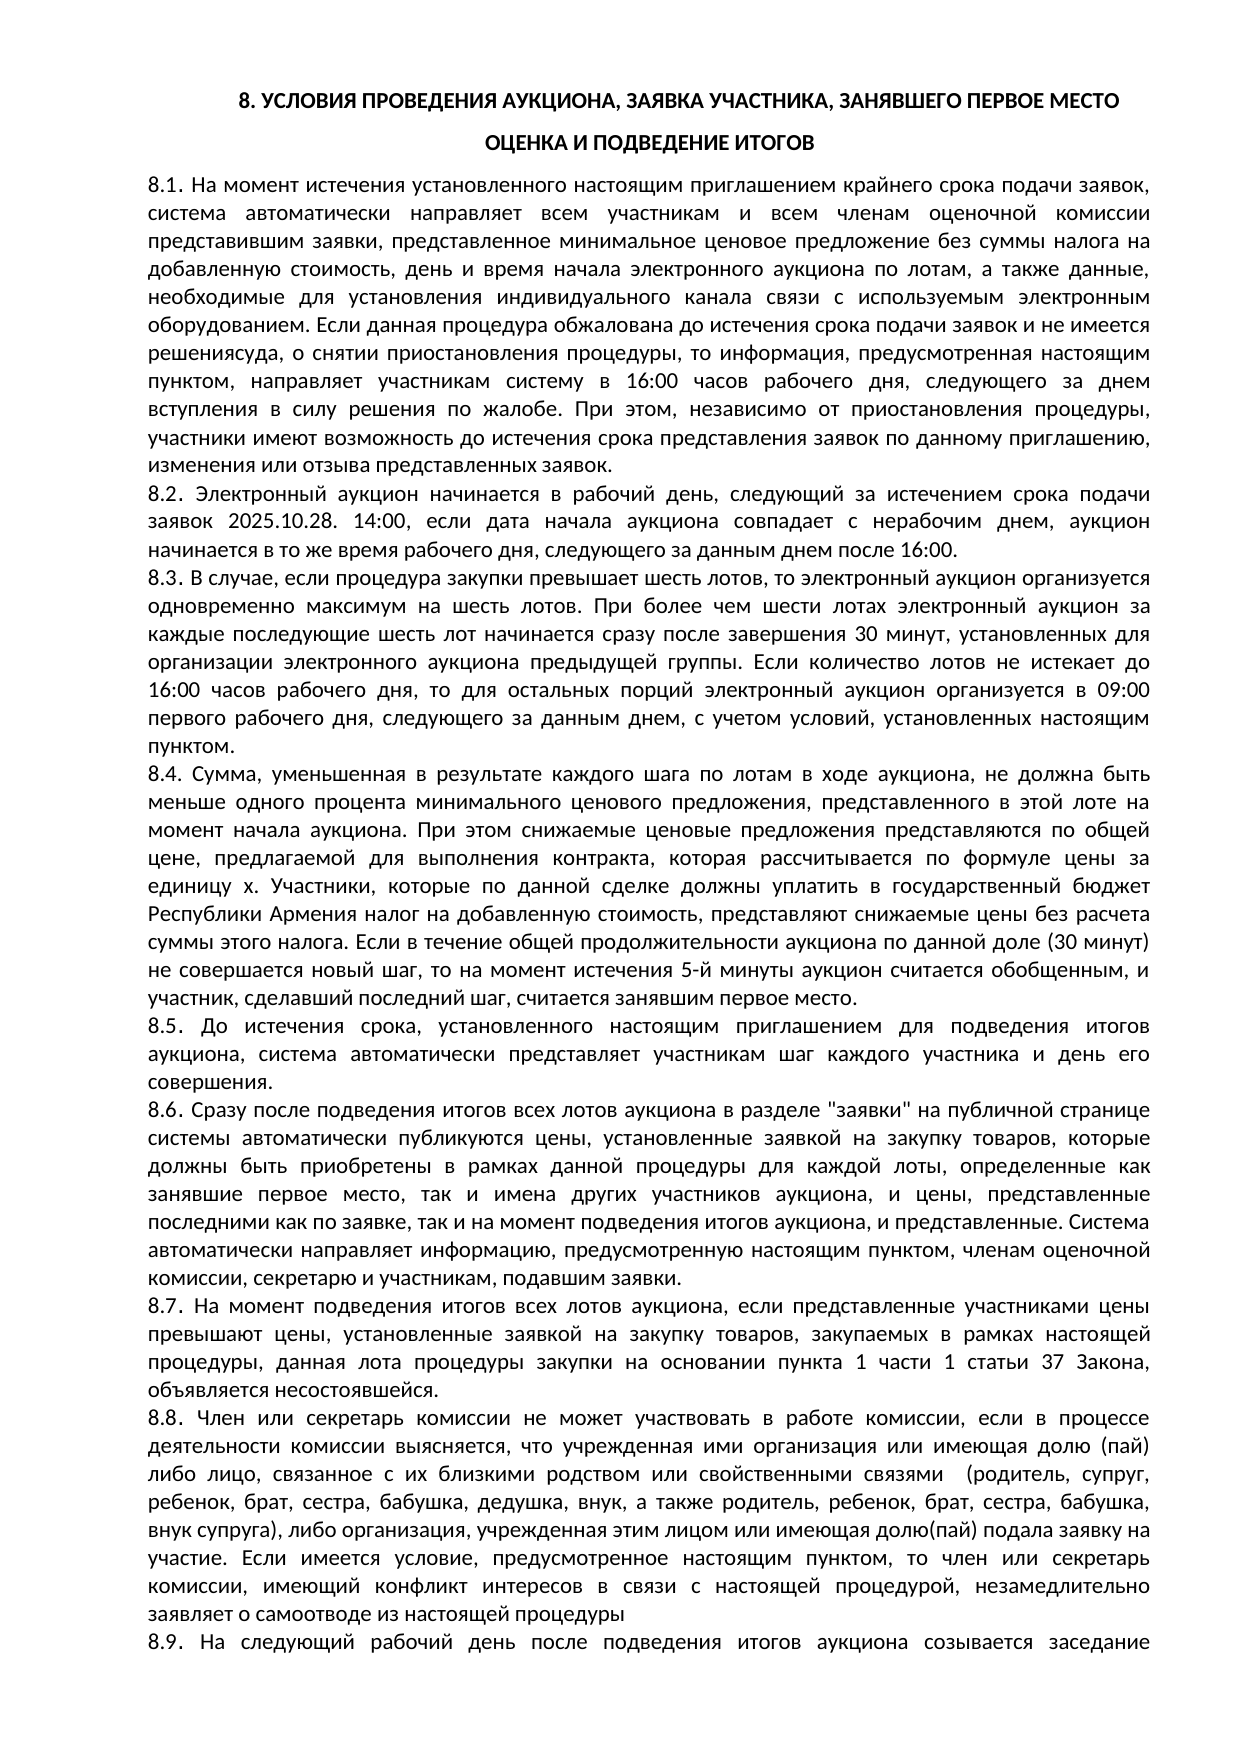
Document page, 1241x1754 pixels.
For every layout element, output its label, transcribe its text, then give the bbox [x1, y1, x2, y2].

text 8.5․ До истечения срока, установленного настоящим приглашением для подведения итогов аукциона, система автоматически представляет участникам шаг каждого участника и день его совершения. [148, 1011, 1152, 1095]
text 8.2․ Электронный аукцион начинается в рабочий день, следующий за истечением срока подачи заявок 2025.10.28. 14:00 , если дата начала аукциона совпадает с нерабочим днем, аукцион начинается в то же время рабочего дня, следующего за данным днем после 16:00. [148, 479, 1152, 563]
text 8.7․ На момент подведения итогов всех лотов аукциона, если представленные участниками цены превышают цены, установленные заявкой на закупку товаров, закупаемых в рамках настоящей процедуры, данная лота процедуры закупки на основании пункта 1 части 1 статьи 37 Закона, объявляется несостоявшейся. [148, 1291, 1152, 1403]
text 8.4. Сумма, уменьшенная в результате каждого шага по лотам в ходе аукциона, не должна быть меньше одного процента минимального ценового предложения, представленного в этой лоте на момент начала аукциона. При этом снижаемые ценовые предложения представляются по общей цене, предлагаемой для выполнения контракта, которая рассчитывается по формуле цены за единицу x. Участники, которые по данной сделке должны уплатить в государственный бюджет Республики Армения налог на добавленную стоимость, представляют снижаемые цены без расчета суммы этого налога. Если в течение общей продолжительности аукциона по данной доле (30 минут) не совершается новый шаг, то на момент истечения 5-й минуты аукцион считается обобщенным, и участник, сделавший последний шаг, считается занявшим первое место. [148, 759, 1152, 1011]
text 8. УСЛОВИЯ ПРОВЕДЕНИЯ АУКЦИОНА, ЗАЯВКА УЧАСТНИКА, ЗАНЯВШЕГО ПЕРВОЕ МЕСТО ОЦЕНКА И ПОДВЕДЕНИЕ ИТОГОВ [148, 86, 1152, 156]
text 8.6․ Сразу после подведения итогов всех лотов аукциона в разделе "заявки" на публичной странице системы автоматически публикуются цены, установленные заявкой на закупку товаров, которые должны быть приобретены в рамках данной процедуры для каждой лоты, определенные как занявшие первое место, так и имена других участников аукциона, и цены, представленные последними как по заявке, так и на момент подведения итогов аукциона, и представленные. Система автоматически направляет информацию, предусмотренную настоящим пунктом, членам оценочной комиссии, секретарю и участникам, подавшим заявки. [148, 1095, 1152, 1291]
text 8.3․ В случае, если процедура закупки превышает шесть лотов, то электронный аукцион организуется одновременно максимум на шесть лотов. При более чем шести лотах электронный аукцион за каждые последующие шесть лот начинается сразу после завершения 30 минут, установленных для организации электронного аукциона предыдущей группы. Если количество лотов не истекает до 16:00 часов рабочего дня, то для остальных порций электронный аукцион организуется в 09:00 первого рабочего дня, следующего за данным днем, с учетом условий, установленных настоящим пунктом. [148, 563, 1152, 759]
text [148, 1627, 1152, 1656]
text 8.1․ На момент истечения установленного настоящим приглашением крайнего срока подачи заявок, система автоматически направляет всем участникам и всем членам оценочной комиссии представившим заявки, представленное минимальное ценовое предложение без суммы налога на добавленную стоимость, день и время начала электронного аукциона по лотам, а также данные, необходимые для установления индивидуального канала связи с используемым электронным оборудованием. Если данная процедура обжалована до истечения срока подачи заявок и не имеется решениясуда, о снятии приостановления процедуры, то информация, предусмотренная настоящим пунктом, направляет участникам систему в 16:00 часов рабочего дня, следующего за днем вступления в силу решения по жалобе. При этом, независимо от приостановления процедуры, участники имеют возможность до истечения срока представления заявок по данному приглашению, изменения или отзыва представленных заявок. [148, 170, 1152, 479]
text 8.8․ Член или секретарь комиссии не может участвовать в работе комиссии, если в процессе деятельности комиссии выясняется, что учрежденная ими организация или имеющая долю (пай) либо лицо, связанное с их близкими родством или свойственными связями (родитель, супруг, ребенок, брат, сестра, бабушка, дедушка, внук, а также родитель, ребенок, брат, сестра, бабушка, внук супруга), либо организация, учрежденная этим лицом или имеющая долю(пай) подала заявку на участие. Если имеется условие, предусмотренное настоящим пунктом, то член или секретарь комиссии, имеющий конфликт интересов в связи с настоящей процедурой, незамедлительно заявляет о самоотводе из настоящей процедуры [148, 1403, 1152, 1627]
